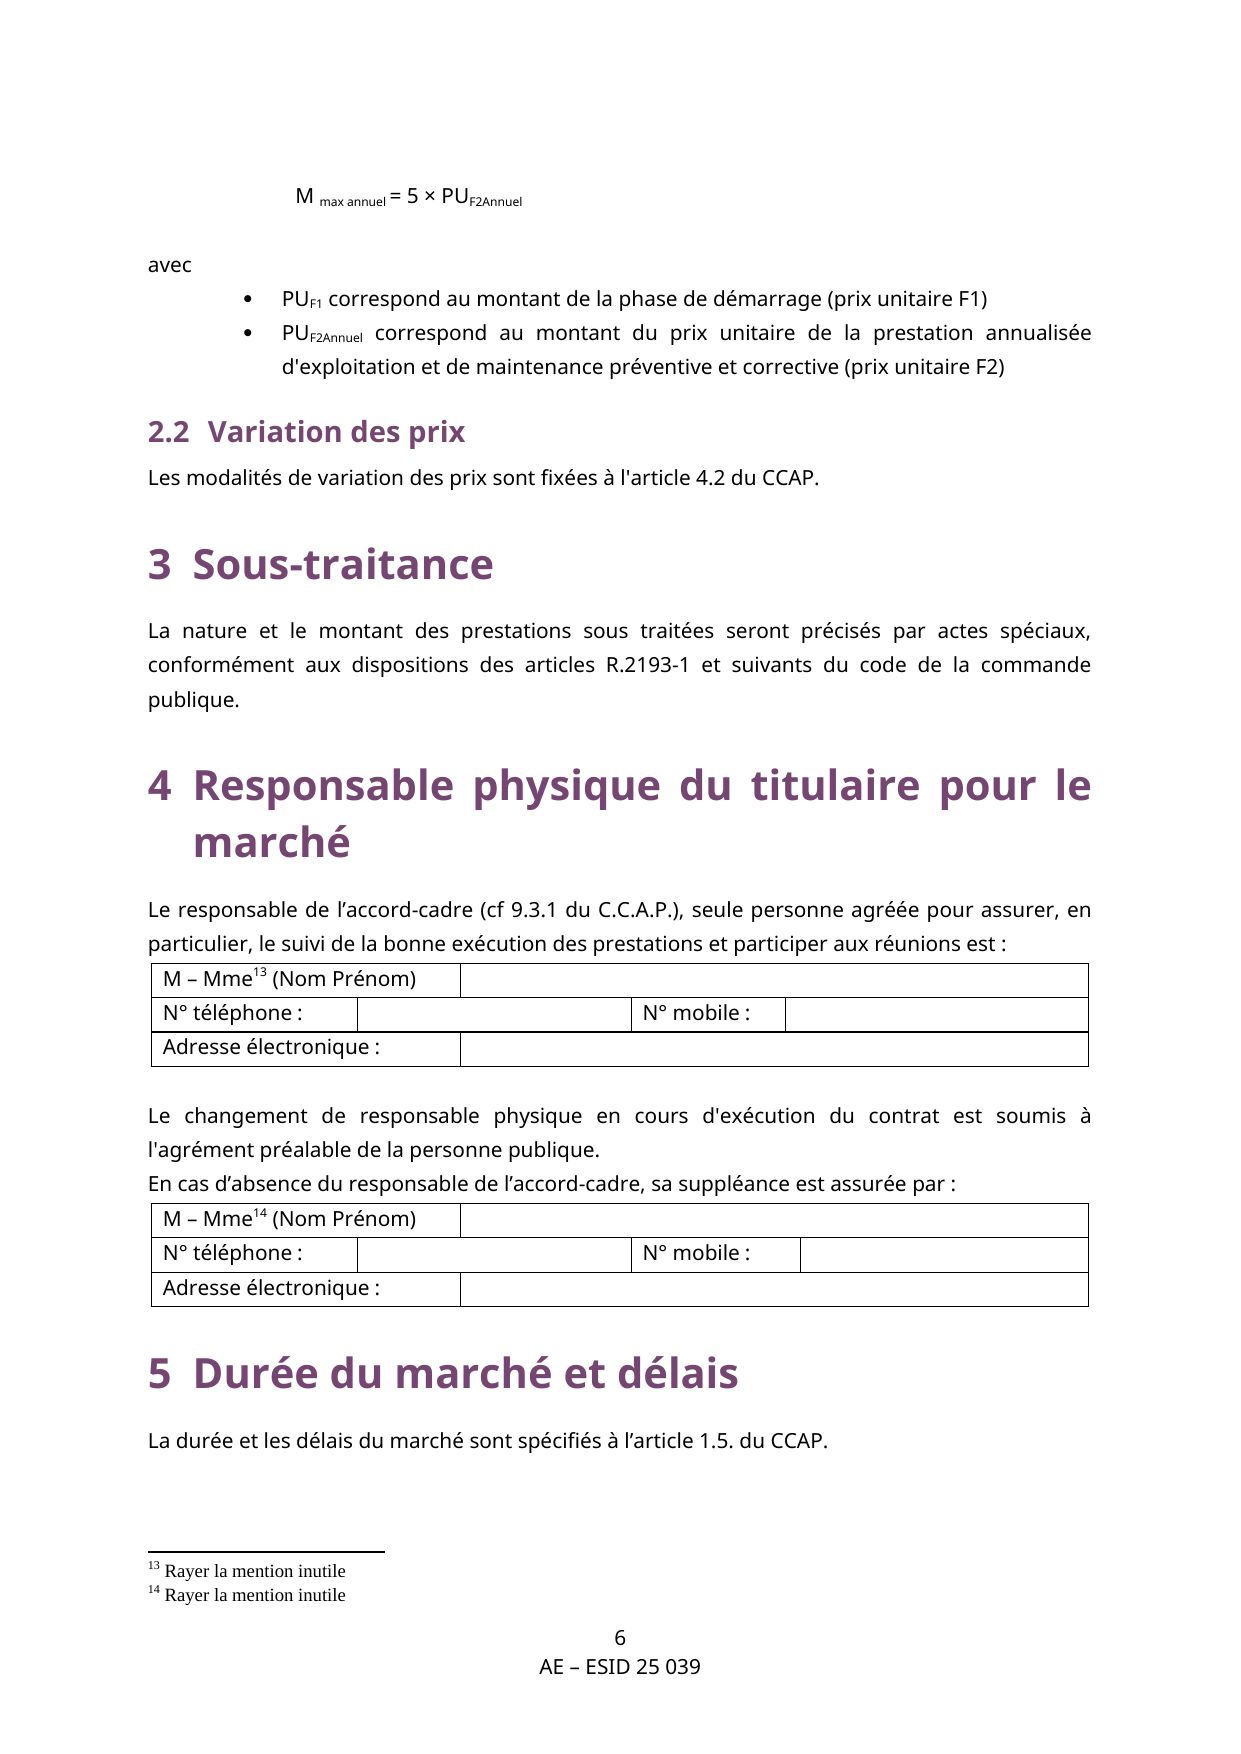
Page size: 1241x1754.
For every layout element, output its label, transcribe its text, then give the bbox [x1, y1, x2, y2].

table_cell N° téléphone : [152, 1238, 357, 1272]
table_cell [786, 998, 1088, 1031]
subtitle Durée du marché et délais [148, 1344, 1093, 1401]
list PUF1 correspond au montant de la phase de démarrage (prix unitaire F1) [244, 284, 1093, 312]
text La durée et les délais du marché sont spécifiés à l’article 1.5. du CCAP. [148, 1426, 1093, 1454]
table_cell Adresse électronique : [152, 1273, 460, 1306]
table_cell Adresse électronique : [152, 1033, 460, 1066]
subtitle Variation des prix [148, 411, 1093, 451]
table_cell [358, 1238, 631, 1272]
table_cell [461, 1273, 1088, 1306]
table_cell [358, 998, 631, 1031]
table_header M – Mme (Nom Prénom) [152, 1204, 460, 1237]
text En cas d’absence du responsable de l’accord-cadre, sa suppléance est assurée par : [148, 1169, 1093, 1197]
text M max annuel = 5 × PUF2Annuel [221, 182, 1093, 210]
text Le responsable de l’accord-cadre (cf 9.3.1 du C.C.A.P.), seule personne agréée pour assurer, en particulier, le suivi de la bonne exécution des prestations et participer aux réunions est : [148, 895, 1093, 957]
text avec [148, 250, 1093, 278]
text Le changement de responsable physique en cours d'exécution du contrat est soumis à l'agrément préalable de la personne publique. [148, 1101, 1093, 1163]
table_cell [801, 1238, 1088, 1272]
table_cell N° mobile : [632, 998, 785, 1031]
text Les modalités de variation des prix sont fixées à l'article 4.2 du CCAP. [148, 463, 1093, 492]
table_header M – Mme (Nom Prénom) [152, 964, 460, 997]
subtitle Responsable physique du titulaire pour le marché [148, 756, 1093, 870]
table_header [461, 964, 1088, 997]
subtitle Sous-traitance [148, 535, 1093, 592]
text La nature et le montant des prestations sous traitées seront précisés par actes spéciaux, conformément aux dispositions des articles R.2193-1 et suivants du code de la commande publique. [148, 617, 1093, 713]
table_cell [461, 1033, 1088, 1066]
table_cell N° téléphone : [152, 998, 357, 1031]
table_cell N° mobile : [632, 1238, 800, 1272]
list PUF2Annuel correspond au montant du prix unitaire de la prestation annualisée d'exploitation et de maintenance préventive et corrective (prix unitaire F2) [244, 318, 1093, 380]
table_header [461, 1204, 1088, 1237]
